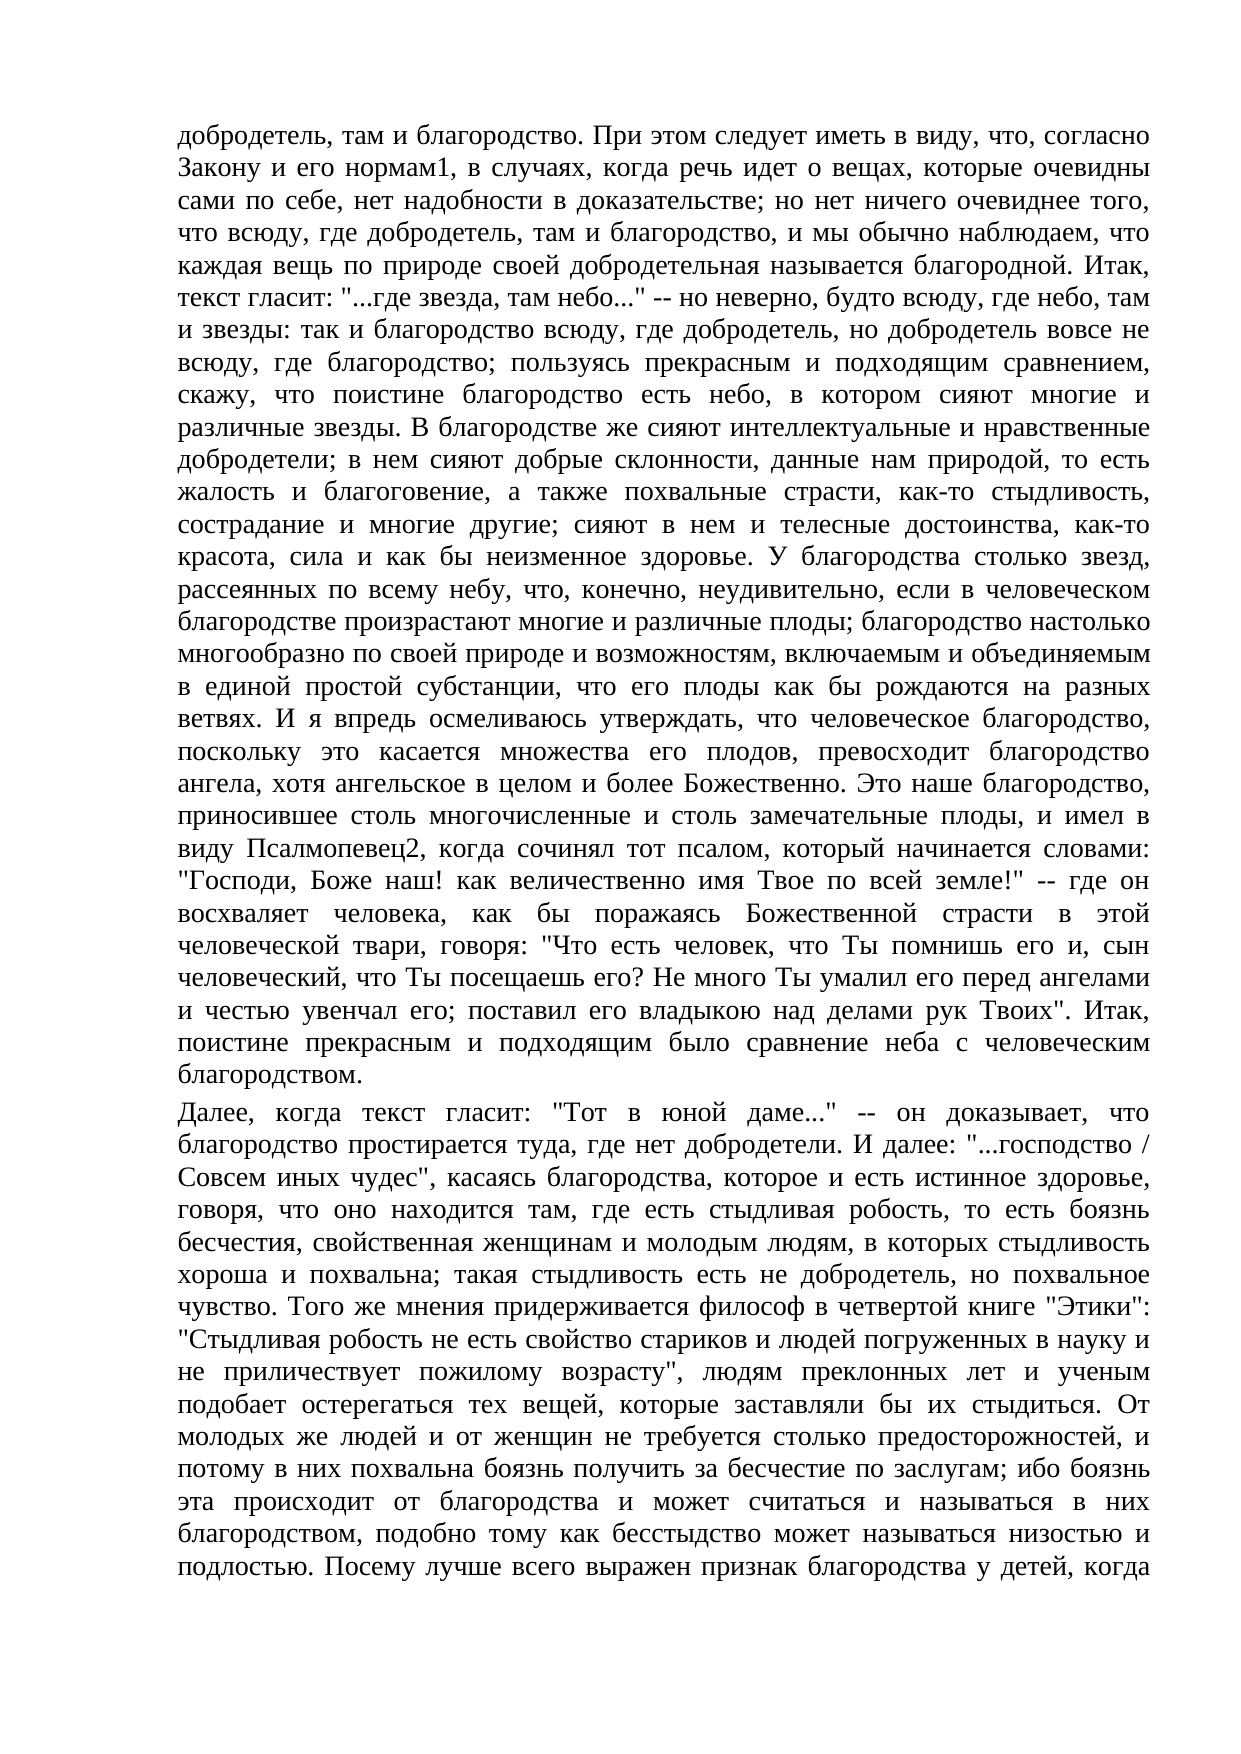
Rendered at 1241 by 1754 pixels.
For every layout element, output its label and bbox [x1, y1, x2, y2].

text [177, 118, 1152, 1090]
text [177, 1095, 1152, 1581]
